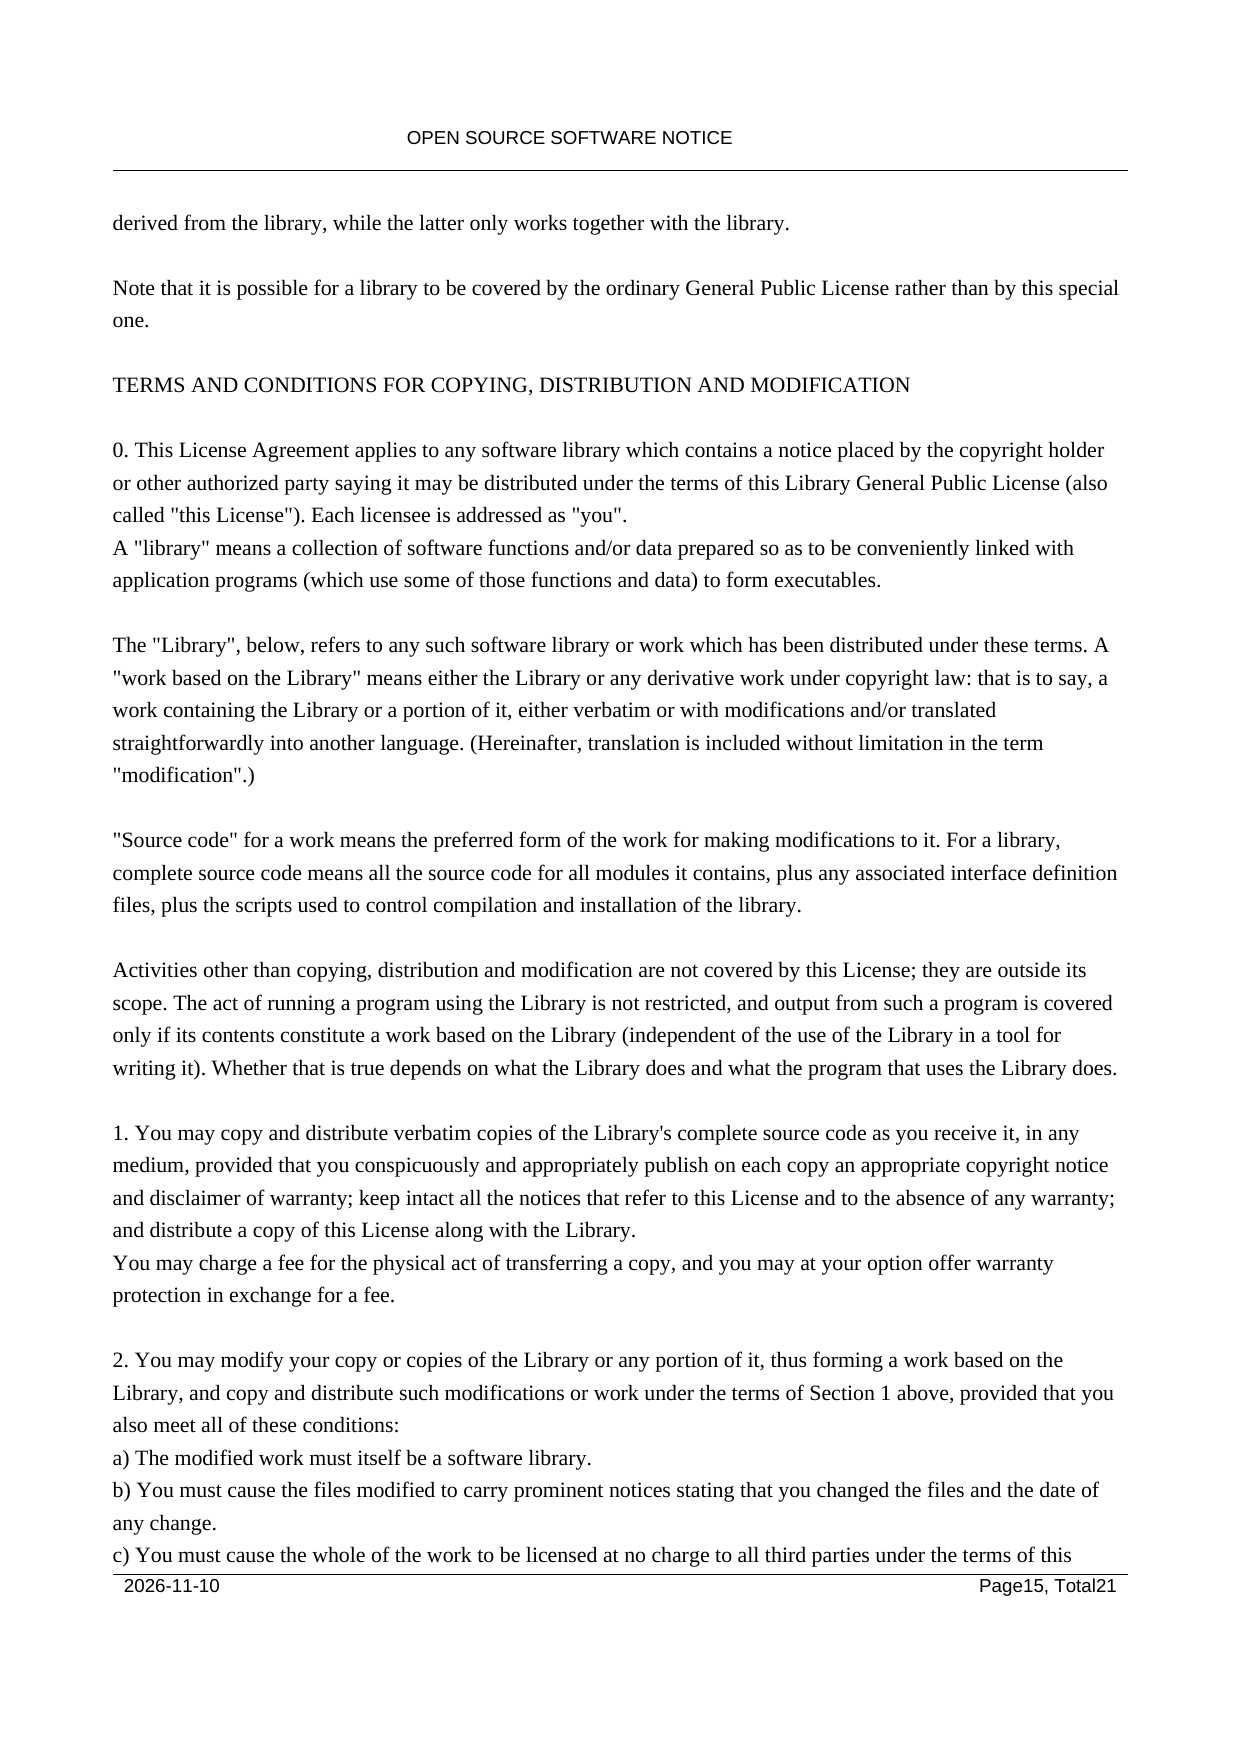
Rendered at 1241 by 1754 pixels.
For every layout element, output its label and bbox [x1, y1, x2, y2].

text [112, 206, 1128, 1571]
